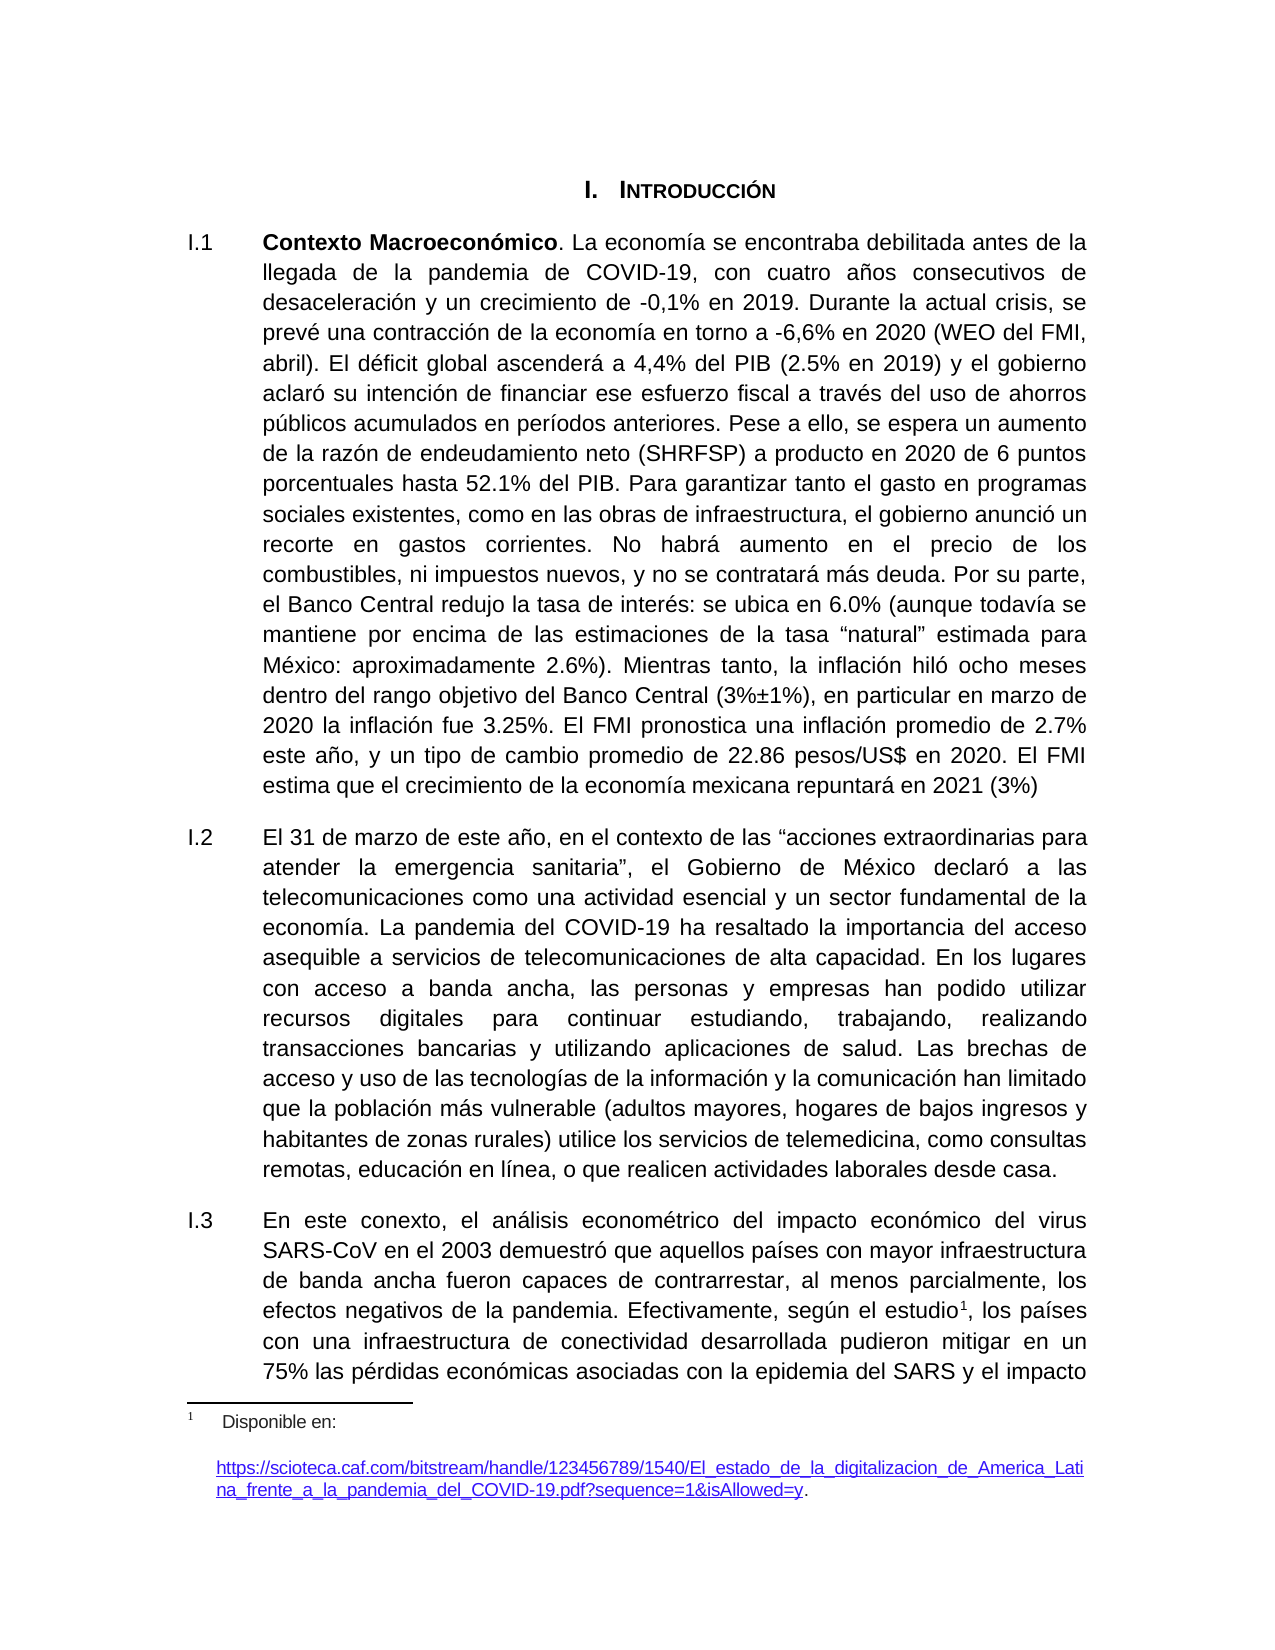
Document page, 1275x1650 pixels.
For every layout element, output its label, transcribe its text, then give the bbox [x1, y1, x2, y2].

list Contexto Macroeconómico. La economía se encontraba debilitada antes de la llegada de la pandemia de COVID-19, con cuatro años consecutivos de desaceleración y un crecimiento de -0,1% en 2019. Durante la actual crisis, se prevé una contracción de la economía en torno a -6,6% en 2020 (WEO del FMI, abril). El déficit global ascenderá a 4,4% del PIB (2.5% en 2019) y el gobierno aclaró su intención de financiar ese esfuerzo fiscal a través del uso de ahorros públicos acumulados en períodos anteriores. Pese a ello, se espera un aumento de la razón de endeudamiento neto (SHRFSP) a producto en 2020 de 6 puntos porcentuales hasta 52.1% del PIB. Para garantizar tanto el gasto en programas sociales existentes, como en las obras de infraestructura, el gobierno anunció un recorte en gastos corrientes. No habrá aumento en el precio de los combustibles, ni impuestos nuevos, y no se contratará más deuda. Por su parte, el Banco Central redujo la tasa de interés: se ubica en 6.0% (aunque todavía se mantiene por encima de las estimaciones de la tasa “natural” estimada para México: aproximadamente 2.6%). Mientras tanto, la inflación hiló ocho meses dentro del rango objetivo del Banco Central (3%±1%), en particular en marzo de 2020 la inflación fue 3.25%. El FMI pronostica una inflación promedio de 2.7% este año, y un tipo de cambio promedio de 22.86 pesos/US$ en 2020. El FMI estima que el crecimiento de la economía mexicana repuntará en 2021 (3%) [187, 229, 1087, 799]
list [187, 1207, 1087, 1384]
text Introducción [279, 175, 1087, 204]
list El 31 de marzo de este año, en el contexto de las “acciones extraordinarias para atender la emergencia sanitaria”, el Gobierno de México declaró a las telecomunicaciones como una actividad esencial y un sector fundamental de la economía. La pandemia del COVID-19 ha resaltado la importancia del acceso asequible a servicios de telecomunicaciones de alta capacidad. En los lugares con acceso a banda ancha, las personas y empresas han podido utilizar recursos digitales para continuar estudiando, trabajando, realizando transacciones bancarias y utilizando aplicaciones de salud. Las brechas de acceso y uso de las tecnologías de la información y la comunicación han limitado que la población más vulnerable (adultos mayores, hogares de bajos ingresos y habitantes de zonas rurales) utilice los servicios de telemedicina, como consultas remotas, educación en línea, o que realicen actividades laborales desde casa. [187, 823, 1087, 1182]
